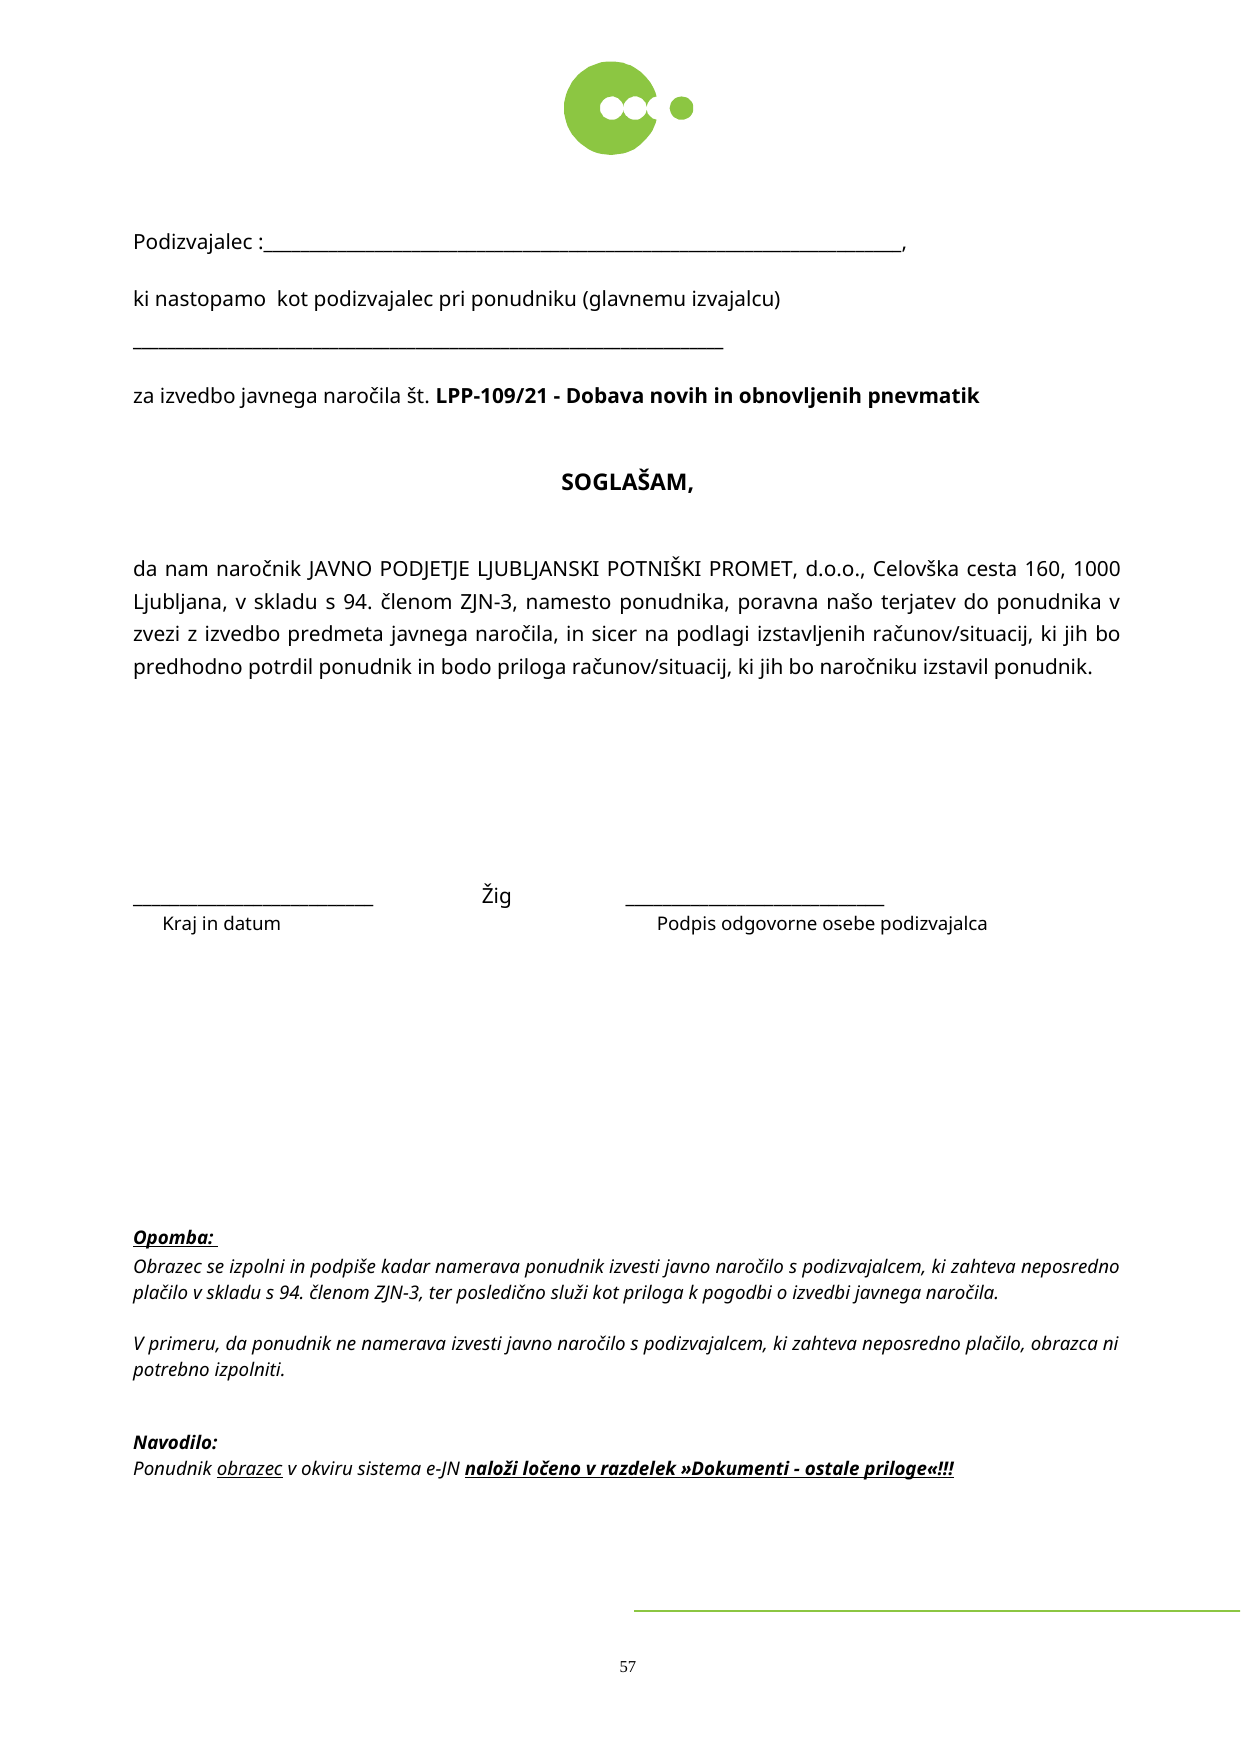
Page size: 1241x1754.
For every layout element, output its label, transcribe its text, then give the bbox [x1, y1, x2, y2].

text Opomba: [133, 1224, 1122, 1250]
text SOGLAŠAM, [133, 466, 1122, 497]
text da nam naročnik JAVNO PODJETJE LJUBLJANSKI POTNIŠKI PROMET, d.o.o., Celovška cesta 160, 1000 Ljubljana, v skladu s 94. členom ZJN-3, namesto ponudnika, poravna našo terjatev do ponudnika v zvezi z izvedbo predmeta javnega naročila, in sicer na podlagi izstavljenih računov/situacij, ki jih bo predhodno potrdil ponudnik in bodo priloga računov/situacij, ki jih bo naročniku izstavil ponudnik. [133, 554, 1122, 680]
text Navodilo: [133, 1429, 1122, 1455]
text Ponudnik obrazec v okviru sistema e-JN naloži ločeno v razdelek »Dokumenti - ostale priloge«!!! [133, 1455, 1122, 1481]
text za izvedbo javnega naročila št. LPP-109/21 - Dobava novih in obnovljenih pnevmatik [133, 381, 1122, 409]
text __________________________ Žig ____________________________ [133, 881, 1122, 910]
text Kraj in datum Podpis odgovorne osebe podizvajalca [133, 910, 1122, 935]
text _____________________________________________________________________ [133, 324, 1122, 352]
text Podizvajalec :_____________________________________________________________________, [133, 227, 1122, 256]
text Obrazec se izpolni in podpiše kadar namerava ponudnik izvesti javno naročilo s podizvajalcem, ki zahteva neposredno plačilo v skladu s 94. členom ZJN-3, ter posledično služi kot priloga k pogodbi o izvedbi javnega naročila. [133, 1254, 1122, 1305]
text ki nastopamo kot podizvajalec pri ponudniku (glavnemu izvajalcu) [133, 284, 1122, 312]
text V primeru, da ponudnik ne namerava izvesti javno naročilo s podizvajalcem, ki zahteva neposredno plačilo, obrazca ni potrebno izpolniti. [133, 1330, 1122, 1381]
